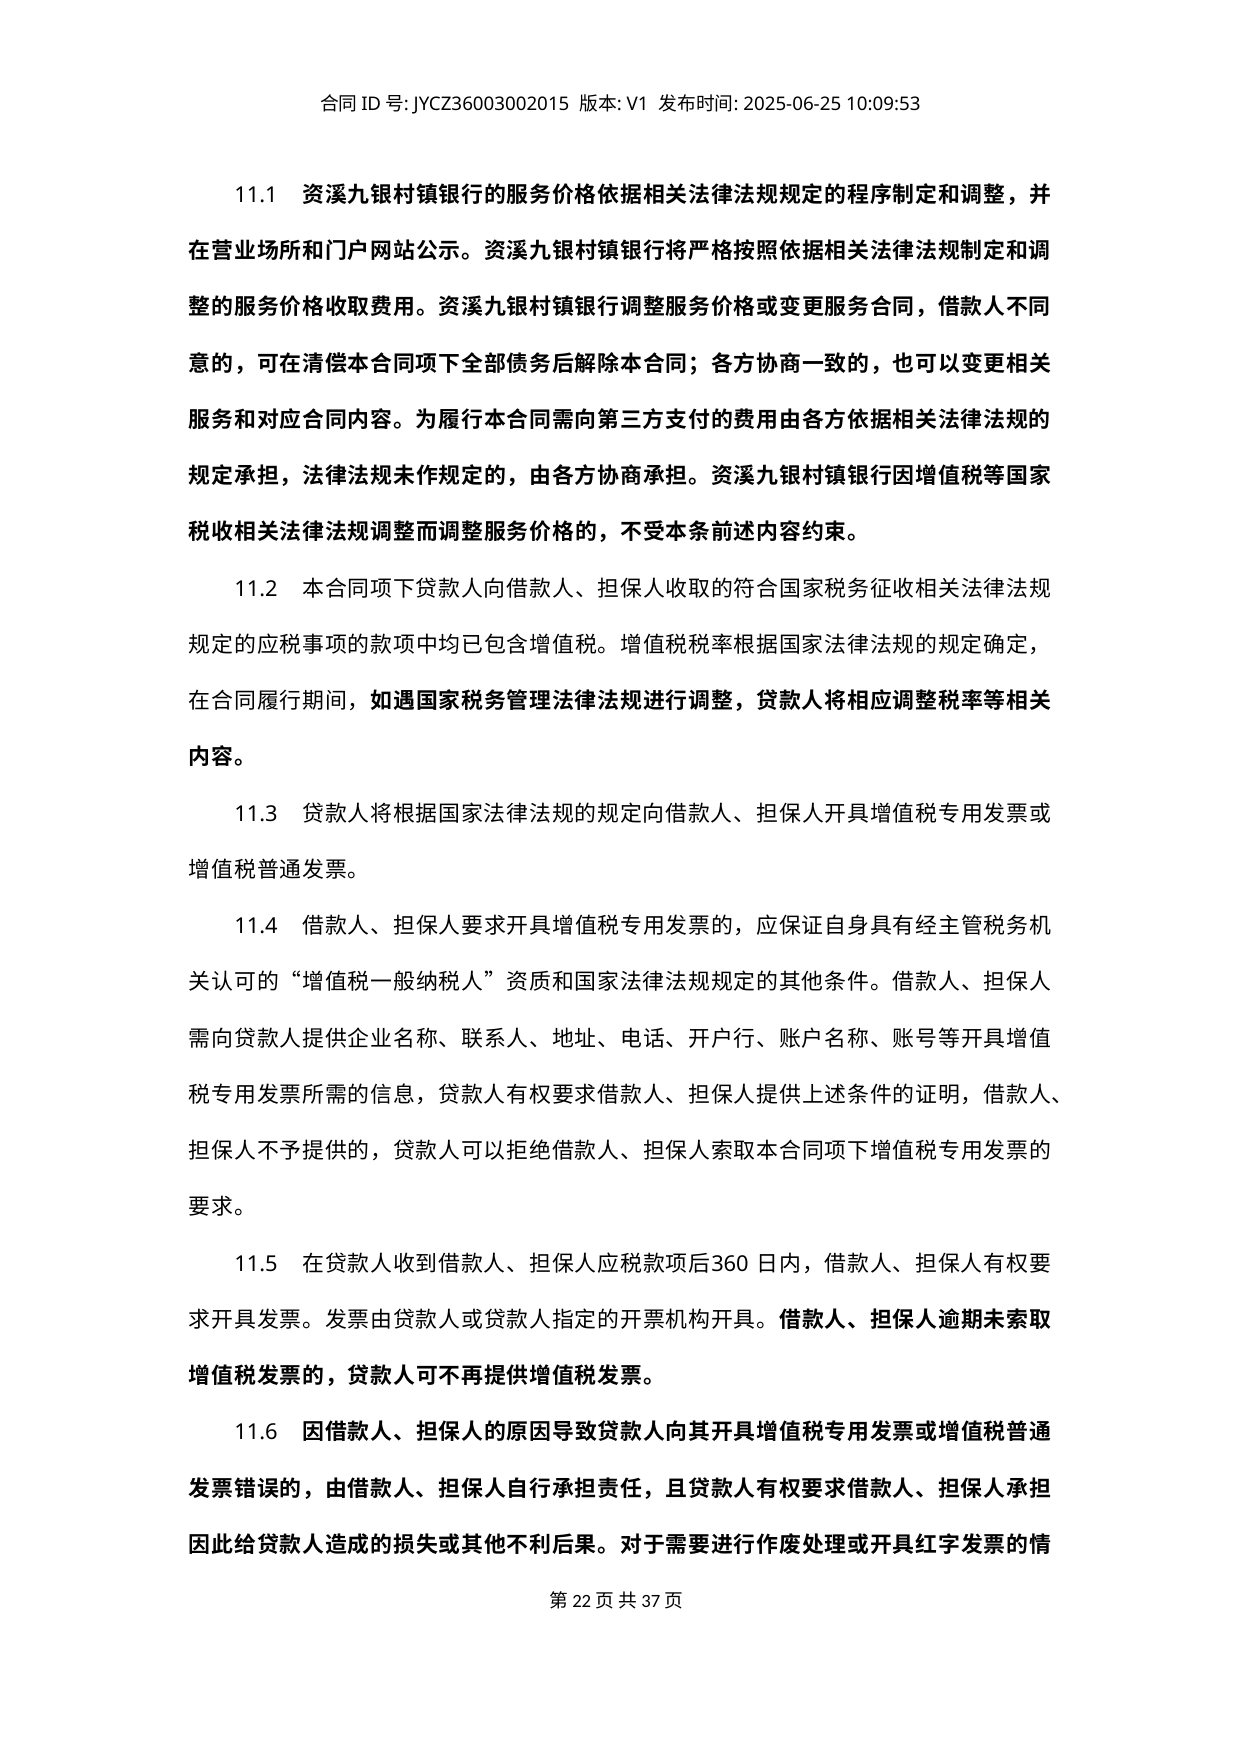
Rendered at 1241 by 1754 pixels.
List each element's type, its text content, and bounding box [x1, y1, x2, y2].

text 11.3 贷款人将根据国家法律法规的规定向借款人、担保人开具增值税专用发票或增值税普通发票。 [189, 783, 1052, 896]
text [189, 1402, 1052, 1571]
text 11.5 在贷款人收到借款人、担保人应税款项后360日内，借款人、担保人有权要求开具发票。发票由贷款人或贷款人指定的开票机构开具。借款人、担保人逾期未索取增值税发票的，贷款人可不再提供增值税发票。 [189, 1233, 1052, 1402]
text 11.2 本合同项下贷款人向借款人、担保人收取的符合国家税务征收相关法律法规规定的应税事项的款项中均已包含增值税。增值税税率根据国家法律法规的规定确定，在合同履行期间，如遇国家税务管理法律法规进行调整，贷款人将相应调整税率等相关内容。 [189, 558, 1052, 783]
text 11.4 借款人、担保人要求开具增值税专用发票的，应保证自身具有经主管税务机关认可的“增值税一般纳税人”资质和国家法律法规规定的其他条件。借款人、担保人需向贷款人提供企业名称、联系人、地址、电话、开户行、账户名称、账号等开具增值税专用发票所需的信息，贷款人有权要求借款人、担保人提供上述条件的证明，借款人、担保人不予提供的，贷款人可以拒绝借款人、担保人索取本合同项下增值税专用发票的要求。 [189, 896, 1052, 1233]
text 11.1 资溪九银村镇银行的服务价格依据相关法律法规规定的程序制定和调整，并在营业场所和门户网站公示。资溪九银村镇银行将严格按照依据相关法律法规制定和调整的服务价格收取费用。资溪九银村镇银行调整服务价格或变更服务合同，借款人不同意的，可在清偿本合同项下全部债务后解除本合同；各方协商一致的，也可以变更相关服务和对应合同内容。为履行本合同需向第三方支付的费用由各方依据相关法律法规的规定承担，法律法规未作规定的，由各方协商承担。资溪九银村镇银行因增值税等国家税收相关法律法规调整而调整服务价格的，不受本条前述内容约束。 [189, 164, 1052, 558]
